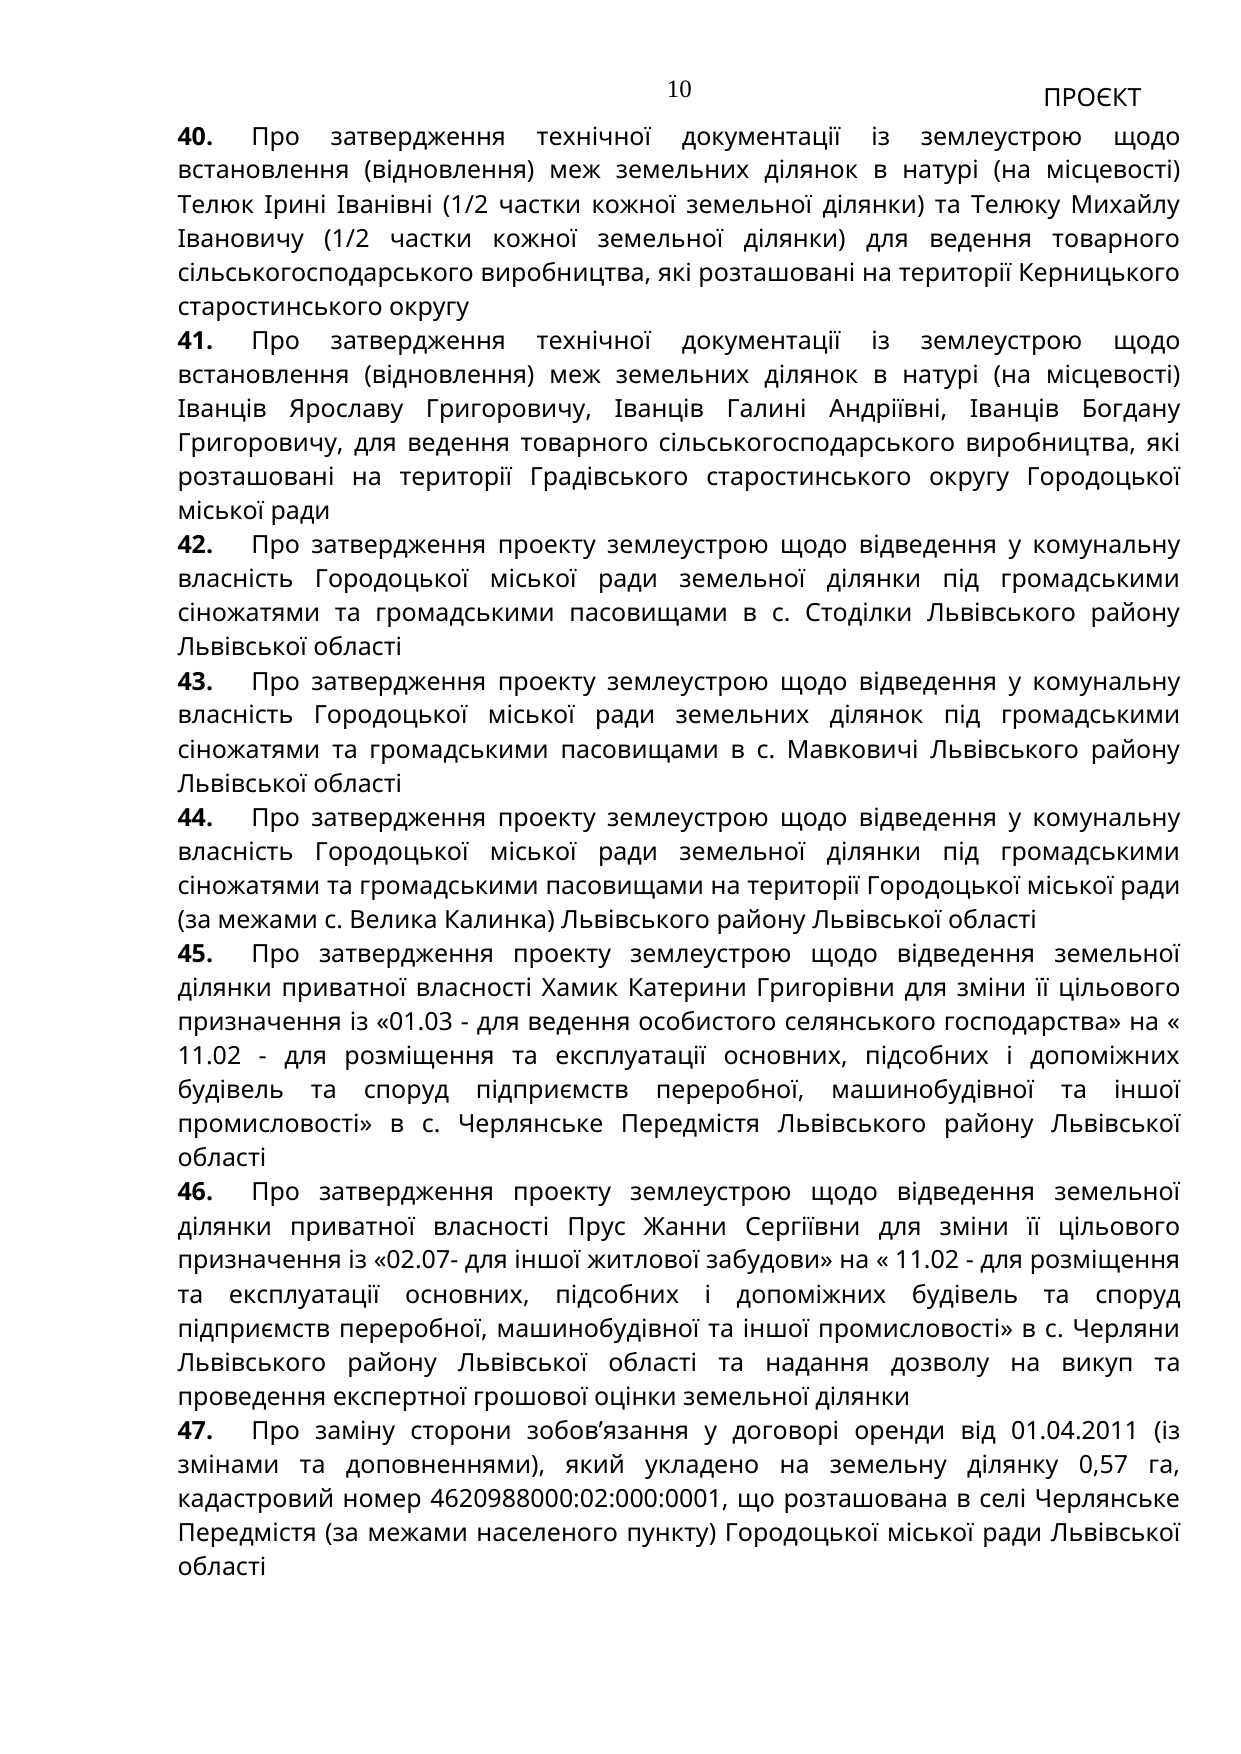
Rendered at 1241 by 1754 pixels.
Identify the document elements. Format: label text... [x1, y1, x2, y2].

list Про затвердження проекту землеустрою щодо відведення земельної ділянки приватної власності Прус Жанни Сергіївни для зміни її цільового призначення із «02.07- для іншої житлової забудови» на « 11.02 - для розміщення та експлуатації основних, підсобних і допоміжних будівель та споруд підприємств переробної, машинобудівної та іншої промисловості» в с. Черляни Львівського району Львівської області та надання дозволу на викуп та проведення експертної грошової оцінки земельної ділянки [177, 1174, 1181, 1412]
list Про затвердження проекту землеустрою щодо відведення у комунальну власність Городоцької міської ради земельної ділянки під громадськими сіножатями та громадськими пасовищами на території Городоцької міської ради (за межами с. Велика Калинка) Львівського району Львівської області [177, 799, 1181, 936]
list Про затвердження проекту землеустрою щодо відведення у комунальну власність Городоцької міської ради земельних ділянок під громадськими сіножатями та громадськими пасовищами в с. Мавковичі Львівського району Львівської області [177, 663, 1181, 799]
list Про заміну сторони зобов’язання у договорі оренди від 01.04.2011 (із змінами та доповненнями), який укладено на земельну ділянку 0,57 га, кадастровий номер 4620988000:02:000:0001, що розташована в селі Черлянське Передмістя (за межами населеного пункту) Городоцької міської ради Львівської області [177, 1412, 1181, 1583]
list Про затвердження проекту землеустрою щодо відведення земельної ділянки приватної власності Хамик Катерини Григорівни для зміни її цільового призначення із «01.03 - для ведення особистого селянського господарства» на « 11.02 - для розміщення та експлуатації основних, підсобних і допоміжних будівель та споруд підприємств переробної, машинобудівної та іншої промисловості» в с. Черлянське Передмістя Львівського району Львівської області [177, 936, 1181, 1174]
list Про затвердження проекту землеустрою щодо відведення у комунальну власність Городоцької міської ради земельної ділянки під громадськими сіножатями та громадськими пасовищами в с. Стоділки Львівського району Львівської області [177, 527, 1181, 663]
list Про затвердження технічної документації із землеустрою щодо встановлення (відновлення) меж земельних ділянок в натурі (на місцевості) Іванців Ярославу Григоровичу, Іванців Галині Андріївні, Іванців Богдану Григоровичу, для ведення товарного сільськогосподарського виробництва, які розташовані на території Градівського старостинського округу Городоцької міської ради [177, 322, 1181, 527]
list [177, 118, 1181, 322]
